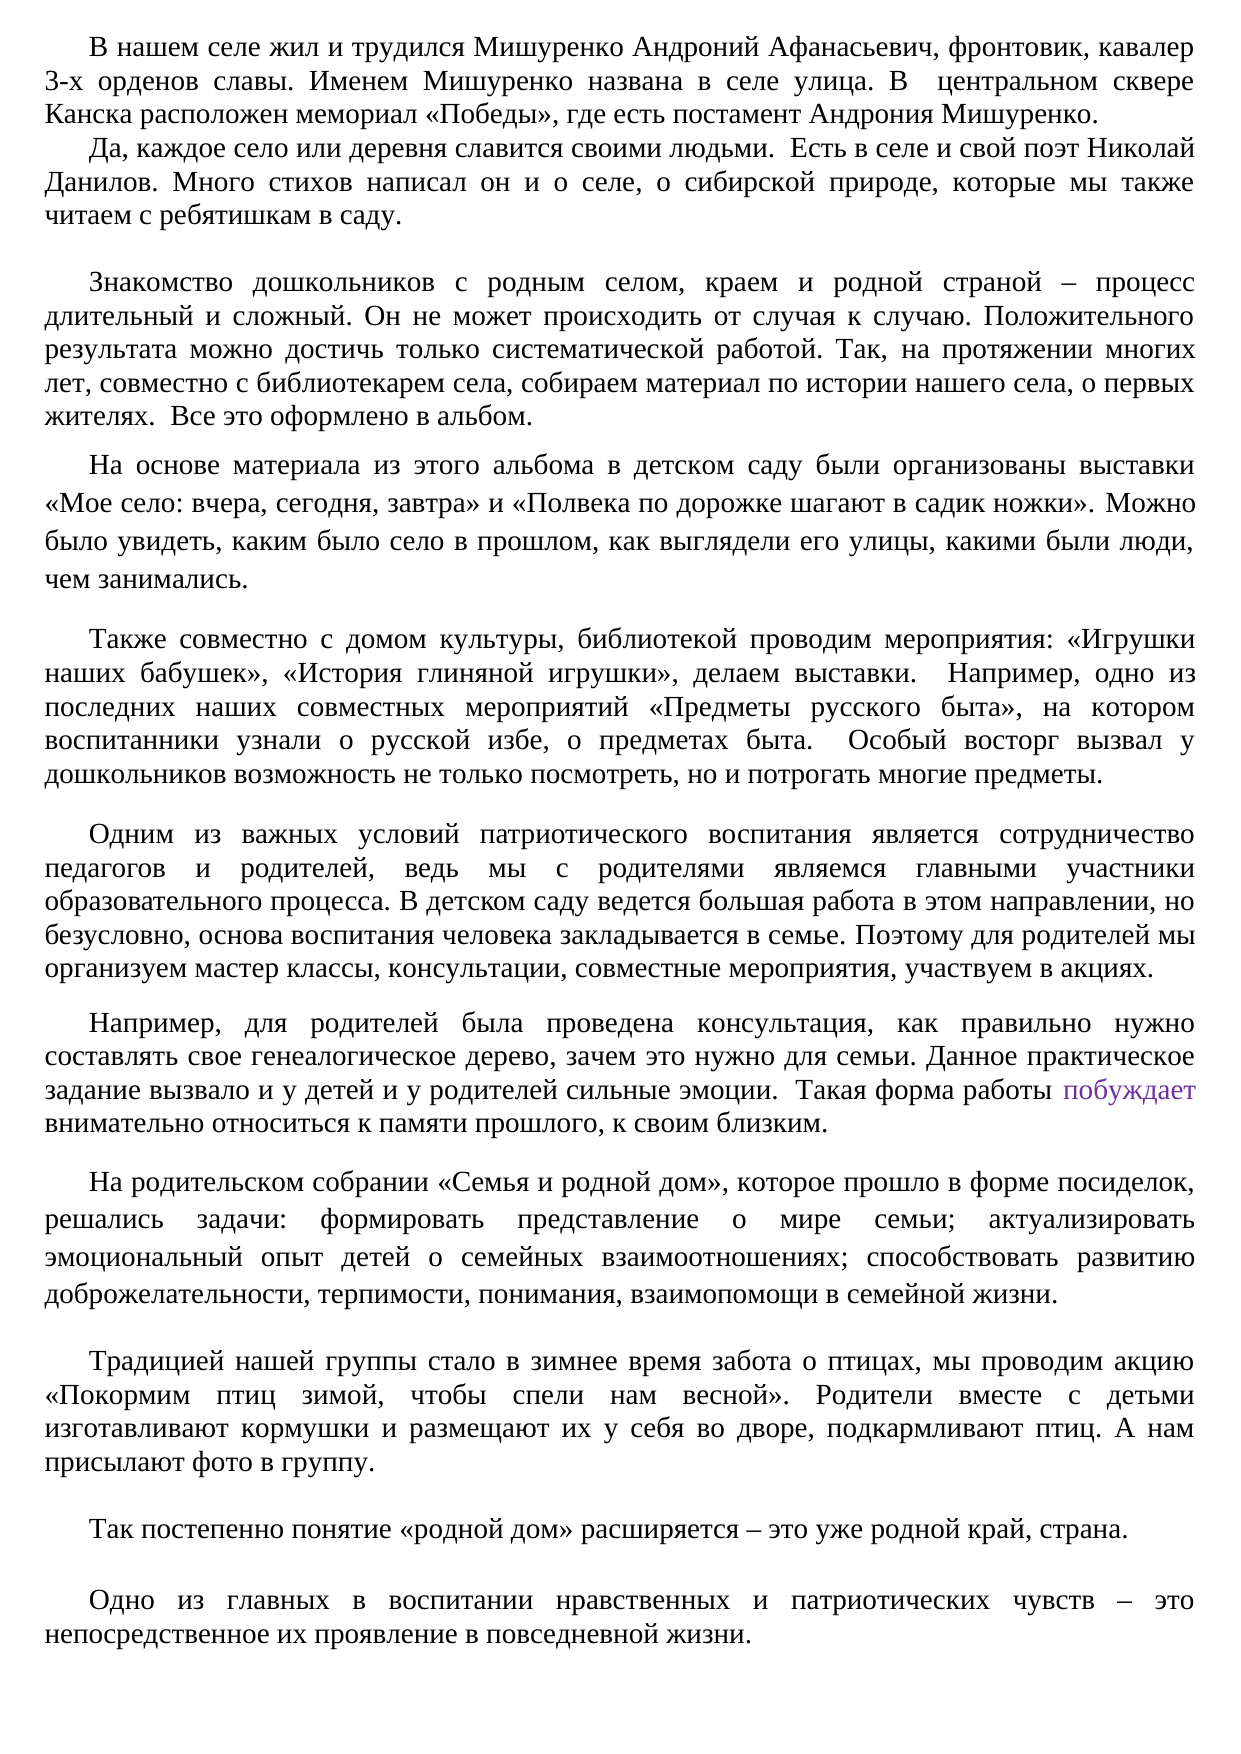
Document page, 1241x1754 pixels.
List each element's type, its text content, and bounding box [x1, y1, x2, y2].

text Да, каждое село или деревня славится своими людьми. Есть в селе и свой поэт Николай Данилов. Много стихов написал он и о селе, о сибирской природе, которые мы также читаем с ребятишкам в саду. [44, 130, 1196, 231]
text Знакомство дошкольников с родным селом, краем и родной страной – процесс длительный и сложный. Он не может происходить от случая к случаю. Положительного результата можно достичь только систематической работой. Так, на протяжении многих лет, совместно с библиотекарем села, собираем материал по истории нашего села, о первых жителях. Все это оформлено в альбом. [44, 264, 1196, 432]
text Например, для родителей была проведена консультация, как правильно нужно составлять свое генеалогическое дерево, зачем это нужно для семьи. Данное практическое задание вызвало и у детей и у родителей сильные эмоции. Такая форма работы побуждает внимательно относиться к памяти прошлого, к своим близким. [44, 1005, 1196, 1139]
text Традицией нашей группы стало в зимнее время забота о птицах, мы проводим акцию «Покормим птиц зимой, чтобы спели нам весной». Родители вместе с детьми изготавливают кормушки и размещают их у себя во дворе, подкармливают птиц. А нам присылают фото в группу. [44, 1343, 1196, 1478]
text Также совместно с домом культуры, библиотекой проводим мероприятия: «Игрушки наших бабушек», «История глиняной игрушки», делаем выставки. Например, одно из последних наших совместных мероприятий «Предметы русского быта», на котором воспитанники узнали о русской избе, о предметах быта. Особый восторг вызвал у дошкольников возможность не только посмотреть, но и потрогать многие предметы. [44, 622, 1196, 789]
text В нашем селе жил и трудился Мишуренко Андроний Афанасьевич, фронтовик, кавалер 3-х орденов славы. Именем Мишуренко названа в селе улица. В центральном сквере Канска расположен мемориал «Победы», где есть постамент Андрония Мишуренко. [44, 29, 1196, 130]
text Так постепенно понятие «родной дом» расширяется – это уже родной край, страна. [44, 1511, 1196, 1545]
text На основе материала из этого альбома в детском саду были организованы выставки «Мое село: вчера, сегодня, завтра» и «Полвека по дорожке шагают в садик ножки». Можно было увидеть, каким было село в прошлом, как выглядели его улицы, какими были люди, чем занимались. [44, 443, 1196, 594]
text Одно из главных в воспитании нравственных и патриотических чувств – это непосредственное их проявление в повседневной жизни. [44, 1582, 1196, 1649]
text Одним из важных условий патриотического воспитания является сотрудничество педагогов и родителей, ведь мы с родителями являемся главными участники образовательного процесса. В детском саду ведется большая работа в этом направлении, но безусловно, основа воспитания человека закладывается в семье. Поэтому для родителей мы организуем мастер классы, консультации, совместные мероприятия, участвуем в акциях. [44, 816, 1196, 984]
text На родительском собрании «Семья и родной дом», которое прошло в форме посиделок, решались задачи: формировать представление о мире семьи; актуализировать эмоциональный опыт детей о семейных взаимоотношениях; способствовать развитию доброжелательности, терпимости, понимания, взаимопомощи в семейной жизни. [44, 1160, 1196, 1310]
